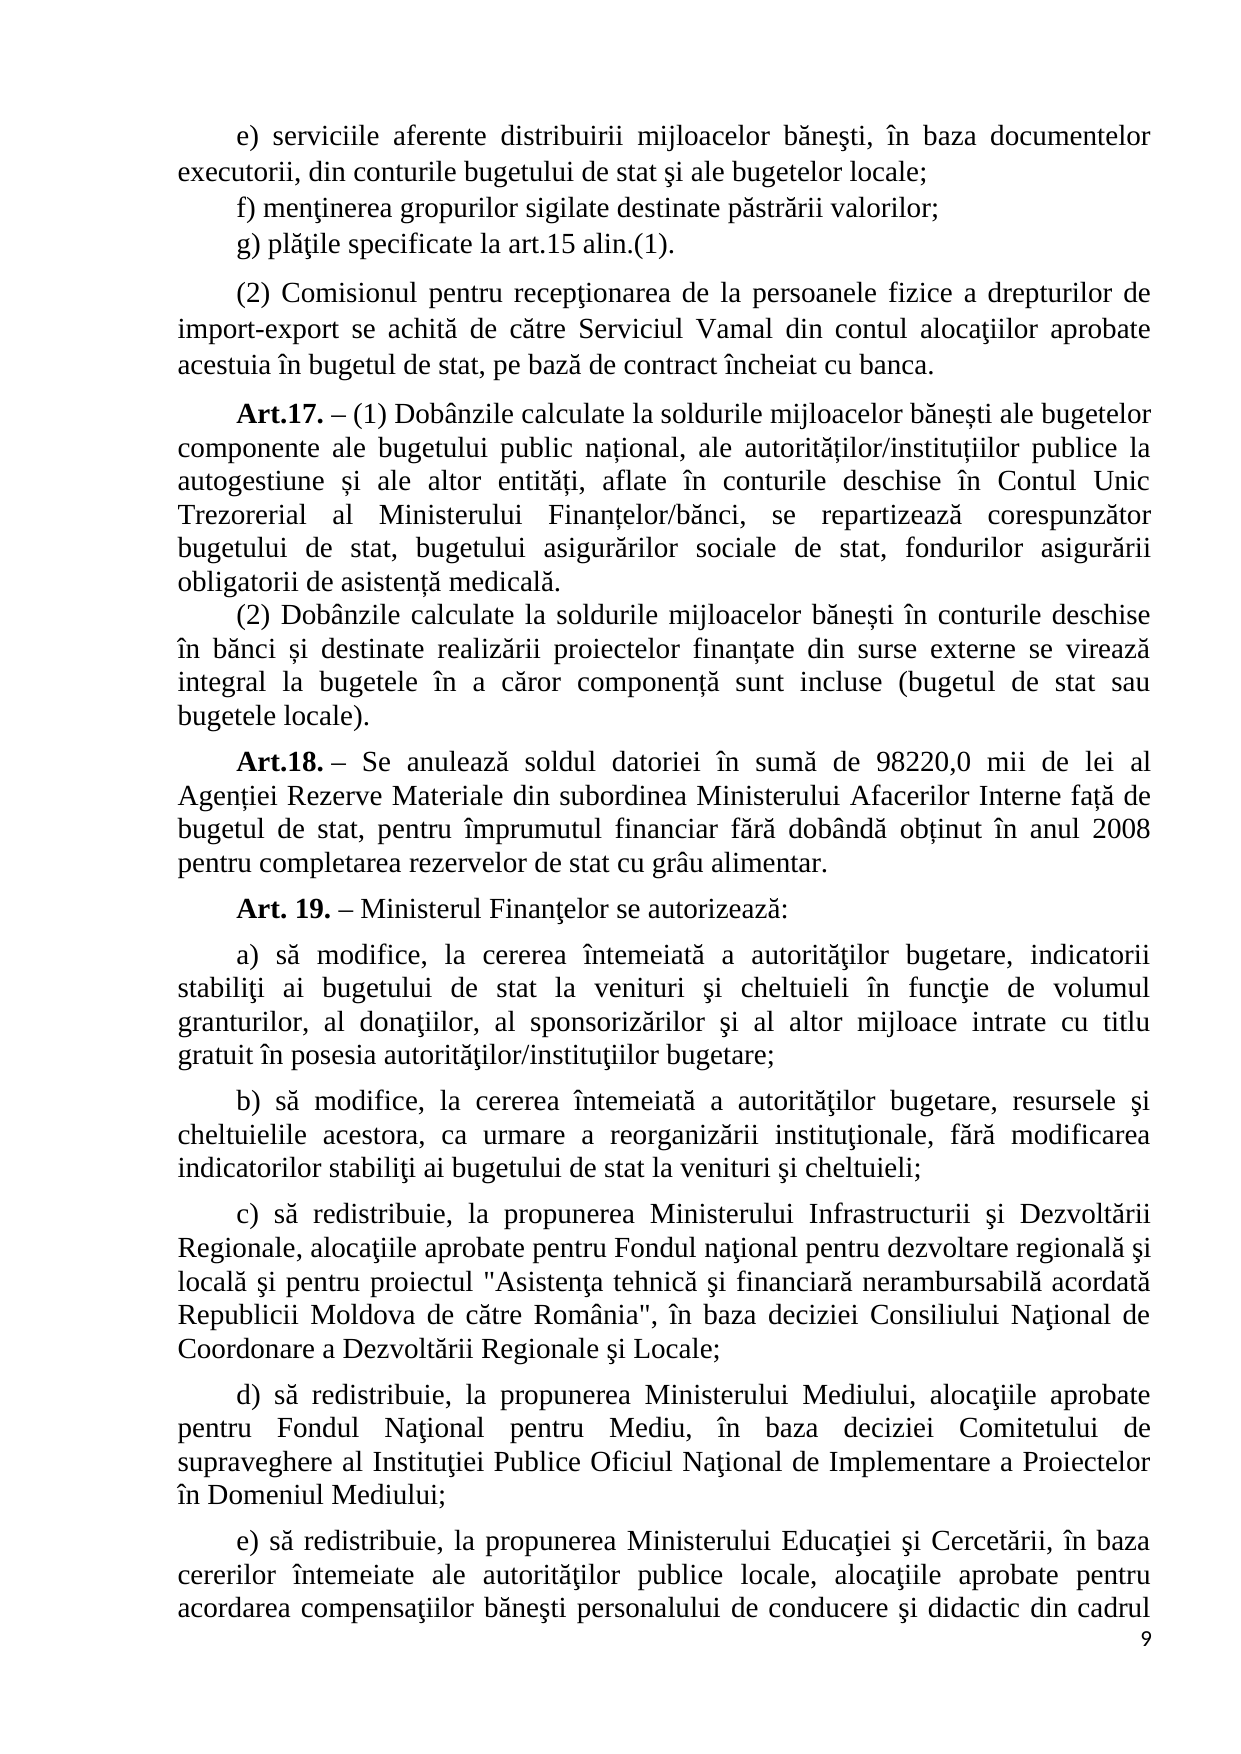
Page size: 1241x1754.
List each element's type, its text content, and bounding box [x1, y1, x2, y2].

text Art. 19. – Ministerul Finanţelor se autorizează: [177, 891, 1152, 924]
text c) să redistribuie, la propunerea Ministerului Infrastructurii şi Dezvoltării Regionale, alocaţiile aprobate pentru Fondul naţional pentru dezvoltare regională şi locală şi pentru proiectul "Asistenţa tehnică şi financiară nerambursabilă acordată Republicii Moldova de către România", în baza deciziei Consiliului Naţional de Coordonare a Dezvoltării Regionale şi Locale; [177, 1197, 1152, 1364]
text (2) Comisionul pentru recepţionarea de la persoanele fizice a drepturilor de import-export se achită de către Serviciul Vamal din contul alocaţiilor aprobate acestuia în bugetul de stat, pe bază de contract încheiat cu banca. [177, 275, 1152, 381]
text (2) Dobânzile calculate la soldurile mijloacelor bănești în conturile deschise în bănci și destinate realizării proiectelor finanțate din surse externe se virează integral la bugetele în a căror componență sunt incluse (bugetul de stat sau bugetele locale). [177, 597, 1152, 732]
text Art.17. – (1) Dobânzile calculate la soldurile mijloacelor bănești ale bugetelor componente ale bugetului public național, ale autorităților/instituțiilor publice la autogestiune și ale altor entități, aflate în conturile deschise în Contul Unic Trezorerial al Ministerului Finanțelor/bănci, se repartizează corespunzător bugetului de stat, bugetului asigurărilor sociale de stat, fondurilor asigurării obligatorii de asistență medicală. [177, 396, 1152, 597]
text g) plăţile specificate la art.15 alin.(1). [177, 227, 1152, 260]
text a) să modifice, la cererea întemeiată a autorităţilor bugetare, indicatorii stabiliţi ai bugetului de stat la venituri şi cheltuieli în funcţie de volumul granturilor, al donaţiilor, al sponsorizărilor şi al altor mijloace intrate cu titlu gratuit în posesia autorităţilor/instituţiilor bugetare; [177, 937, 1152, 1071]
text Art.18. – Se anulează soldul datoriei în sumă de 98220,0 mii de lei al Agenției Rezerve Materiale din subordinea Ministerului Afacerilor Interne față de bugetul de stat, pentru împrumutul financiar fără dobândă obținut în anul 2008 pentru completarea rezervelor de stat cu grâu alimentar. [177, 744, 1152, 878]
text f) menţinerea gropurilor sigilate destinate păstrării valorilor; [177, 190, 1152, 224]
text e) serviciile aferente distribuirii mijloacelor băneşti, în baza documentelor executorii, din conturile bugetului de stat şi ale bugetelor locale; [177, 118, 1152, 188]
text d) să redistribuie, la propunerea Ministerului Mediului, alocaţiile aprobate pentru Fondul Naţional pentru Mediu, în baza deciziei Comitetului de supraveghere al Instituţiei Publice Oficiul Naţional de Implementare a Proiectelor în Domeniul Mediului; [177, 1377, 1152, 1511]
text b) să modifice, la cererea întemeiată a autorităţilor bugetare, resursele şi cheltuielile acestora, ca urmare a reorganizării instituţionale, fără modificarea indicatorilor stabiliţi ai bugetului de stat la venituri şi cheltuieli; [177, 1083, 1152, 1184]
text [177, 1523, 1152, 1624]
